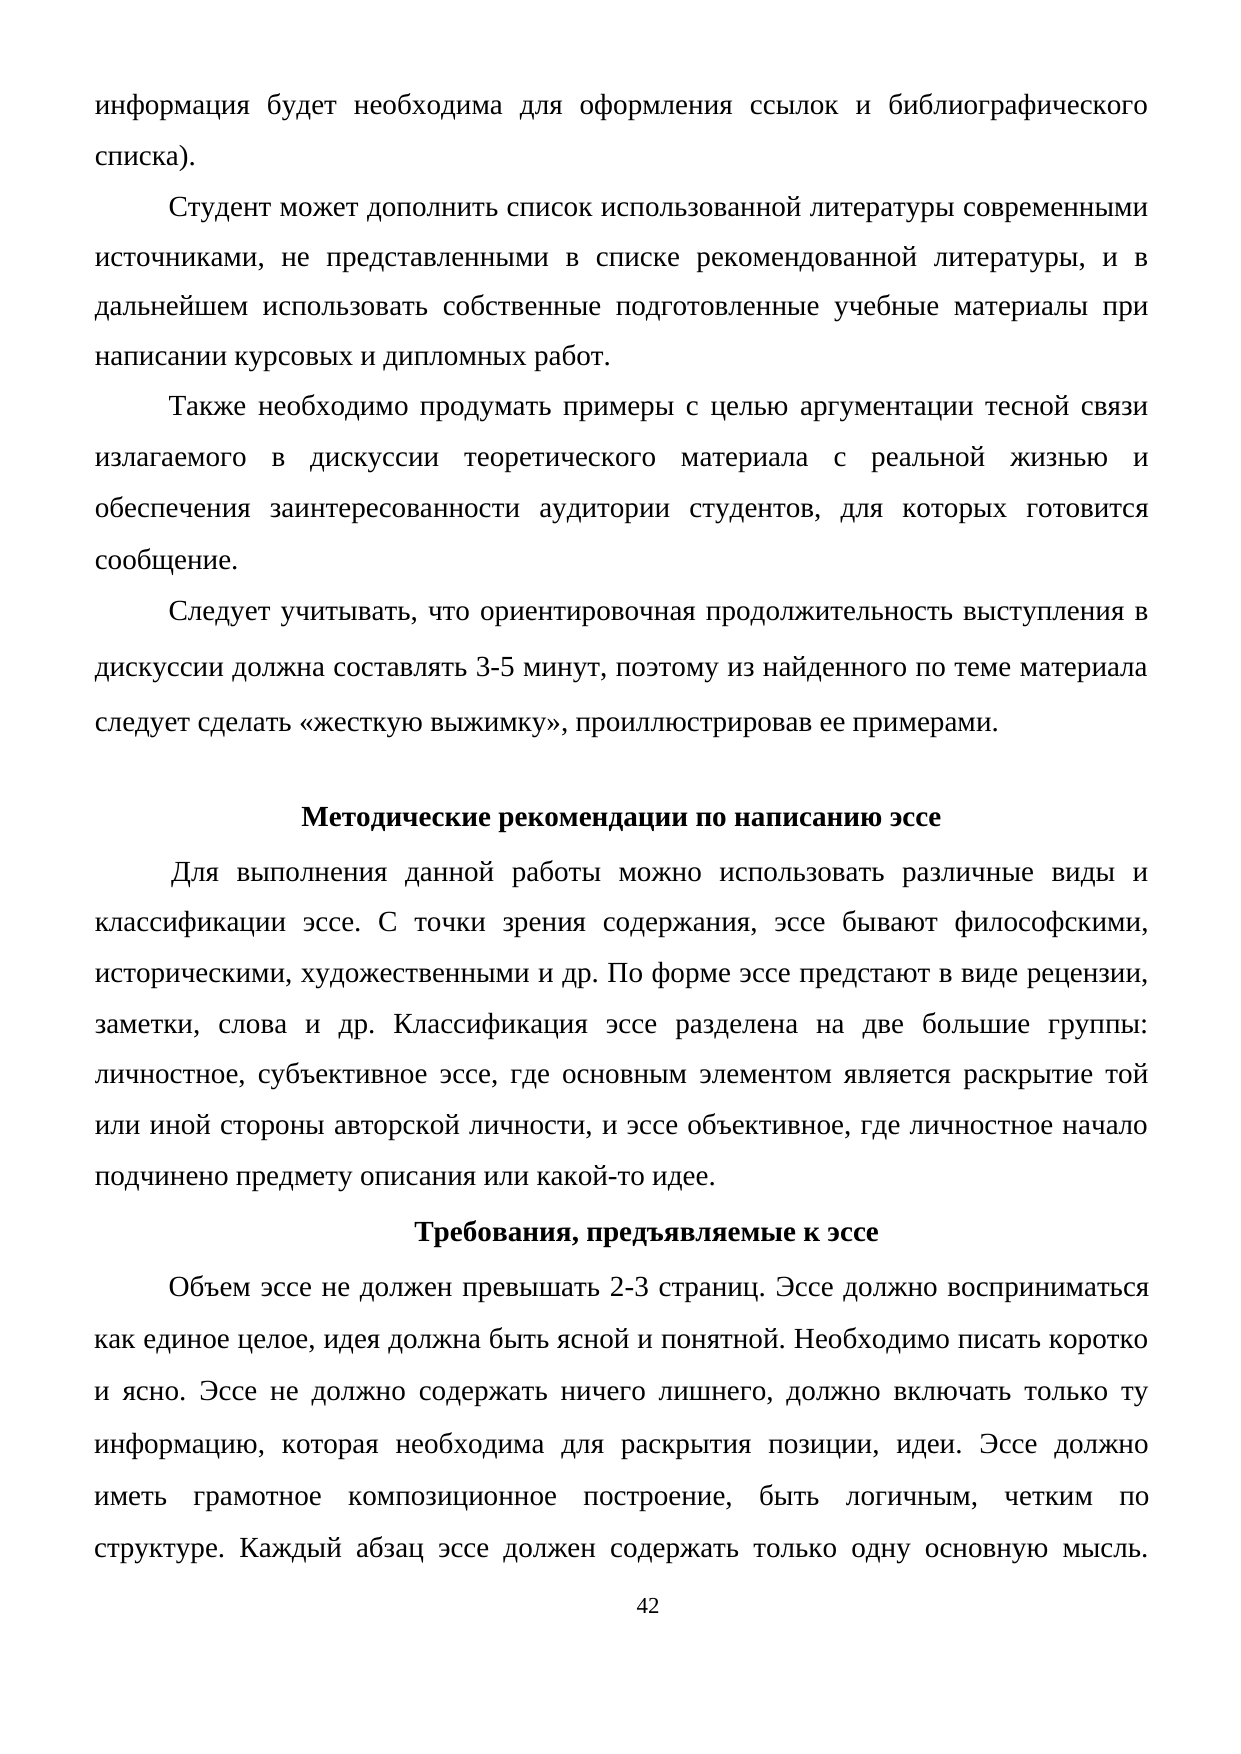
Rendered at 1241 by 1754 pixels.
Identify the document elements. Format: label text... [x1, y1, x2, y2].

subtitle Методические рекомендации по написанию эссе [94, 799, 1148, 833]
subtitle Требования, предъявляемые к эссе [145, 1214, 1148, 1248]
text Студент может дополнить список использованной литературы современными источниками, не представленными в списке рекомендованной литературы, и в дальнейшем использовать собственные подготовленные учебные материалы при написании курсовых и дипломных работ. [94, 189, 1149, 371]
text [93, 1269, 1150, 1564]
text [94, 87, 1149, 171]
text Следует учитывать, что ориентировочная продолжительность выступления в дискуссии должна составлять 3-5 минут, поэтому из найденного по теме материала следует сделать «жесткую выжимку», проиллюстрировав ее примерами. [94, 593, 1149, 738]
text Для выполнения данной работы можно использовать различные виды и классификации эссе. С точки зрения содержания, эссе бывают философскими, историческими, художественными и др. По форме эссе предстают в виде рецензии, заметки, слова и др. Классификация эссе разделена на две большие группы: личностное, субъективное эссе, где основным элементом является раскрытие той или иной стороны авторской личности, и эссе объективное, где личностное начало подчинено предмету описания или какой-то идее. [94, 854, 1149, 1191]
text Также необходимо продумать примеры с целью аргументации тесной связи излагаемого в дискуссии теоретического материала с реальной жизнью и обеспечения заинтересованности аудитории студентов, для которых готовится сообщение. [94, 388, 1149, 575]
